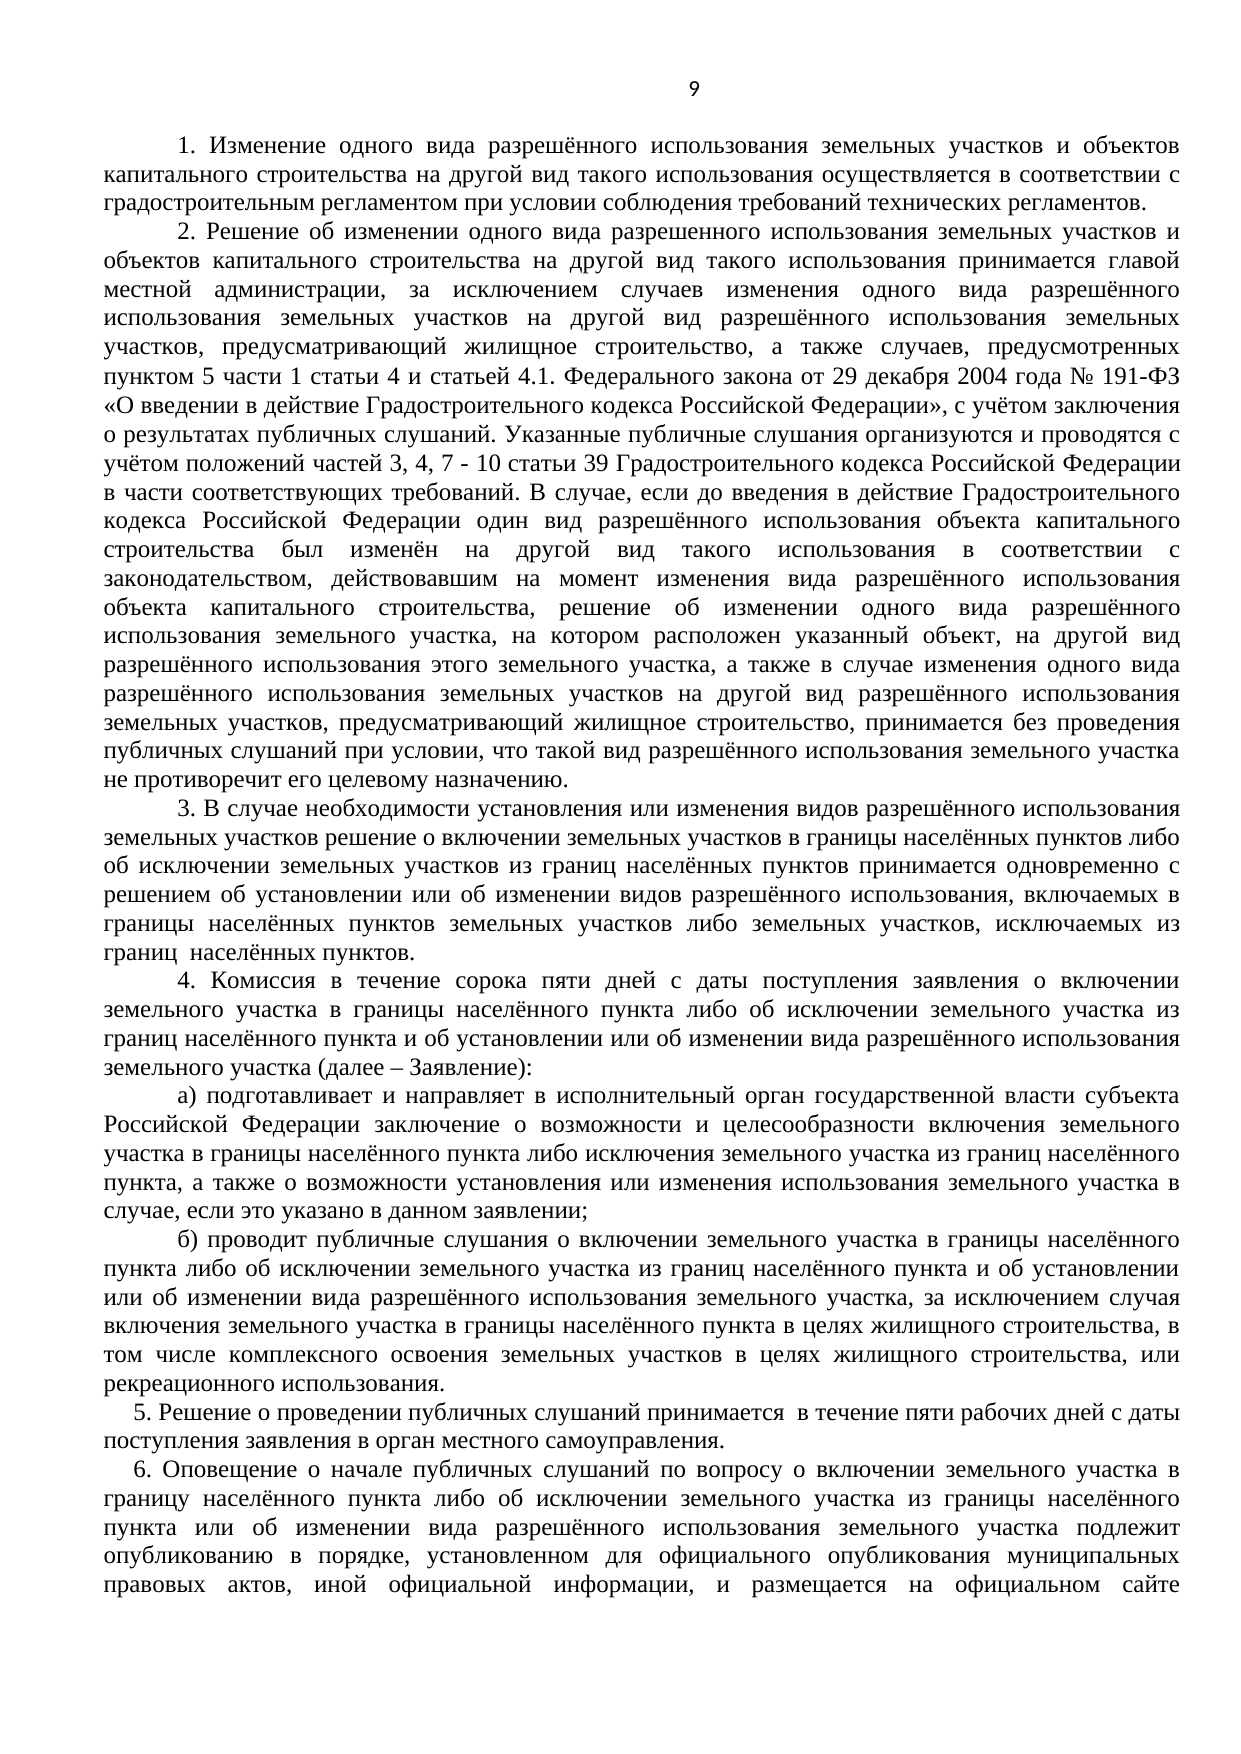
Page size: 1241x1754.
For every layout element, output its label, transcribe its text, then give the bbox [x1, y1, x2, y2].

text 1. Изменение одного вида разрешённого использования земельных участков и объектов капитального строительства на другой вид такого использования осуществляется в соответствии с градостроительным регламентом при условии соблюдения требований технических регламентов. [103, 130, 1181, 216]
text б) проводит публичные слушания о включении земельного участка в границы населённого пункта либо об исключении земельного участка из границ населённого пункта и об установлении или об изменении вида разрешённого использования земельного участка, за исключением случая включения земельного участка в границы населённого пункта в целях жилищного строительства, в том числе комплексного освоения земельных участков в целях жилищного строительства, или рекреационного использования. [103, 1224, 1181, 1397]
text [103, 1454, 1181, 1598]
text 2. Решение об изменении одного вида разрешенного использования земельных участков и объектов капитального строительства на другой вид такого использования принимается главой местной администрации, за исключением случаев изменения одного вида разрешённого использования земельных участков на другой вид разрешённого использования земельных участков, предусматривающий жилищное строительство, а также случаев, предусмотренных пунктом 5 части 1 статьи 4 и статьей 4.1. Федерального закона от 29 декабря 2004 года № 191-ФЗ «О введении в действие Градостроительного кодекса Российской Федерации», с учётом заключения о результатах публичных слушаний. Указанные публичные слушания организуются и проводятся с учётом положений частей 3, 4, 7 - 10 статьи 39 Градостроительного кодекса Российской Федерации в части соответствующих требований. В случае, если до введения в действие Градостроительного кодекса Российской Федерации один вид разрешённого использования объекта капитального строительства был изменён на другой вид такого использования в соответствии с законодательством, действовавшим на момент изменения вида разрешённого использования объекта капитального строительства, решение об изменении одного вида разрешённого использования земельного участка, на котором расположен указанный объект, на другой вид разрешённого использования этого земельного участка, а также в случае изменения одного вида разрешённого использования земельных участков на другой вид разрешённого использования земельных участков, предусматривающий жилищное строительство, принимается без проведения публичных слушаний при условии, что такой вид разрешённого использования земельного участка не противоречит его целевому назначению. [103, 216, 1181, 793]
text 4. Комиссия в течение сорока пяти дней с даты поступления заявления о включении земельного участка в границы населённого пункта либо об исключении земельного участка из границ населённого пункта и об установлении или об изменении вида разрешённого использования земельного участка (далее – Заявление): [103, 965, 1181, 1080]
text 3. В случае необходимости установления или изменения видов разрешённого использования земельных участков решение о включении земельных участков в границы населённых пунктов либо об исключении земельных участков из границ населённых пунктов принимается одновременно с решением об установлении или об изменении видов разрешённого использования, включаемых в границы населённых пунктов земельных участков либо земельных участков, исключаемых из границ населённых пунктов. [103, 793, 1181, 965]
text 5. Решение о проведении публичных слушаний принимается в течение пяти рабочих дней с даты поступления заявления в орган местного самоуправления. [103, 1397, 1181, 1454]
text а) подготавливает и направляет в исполнительный орган государственной власти субъекта Российской Федерации заключение о возможности и целесообразности включения земельного участка в границы населённого пункта либо исключения земельного участка из границ населённого пункта, а также о возможности установления или изменения использования земельного участка в случае, если это указано в данном заявлении; [103, 1080, 1181, 1224]
